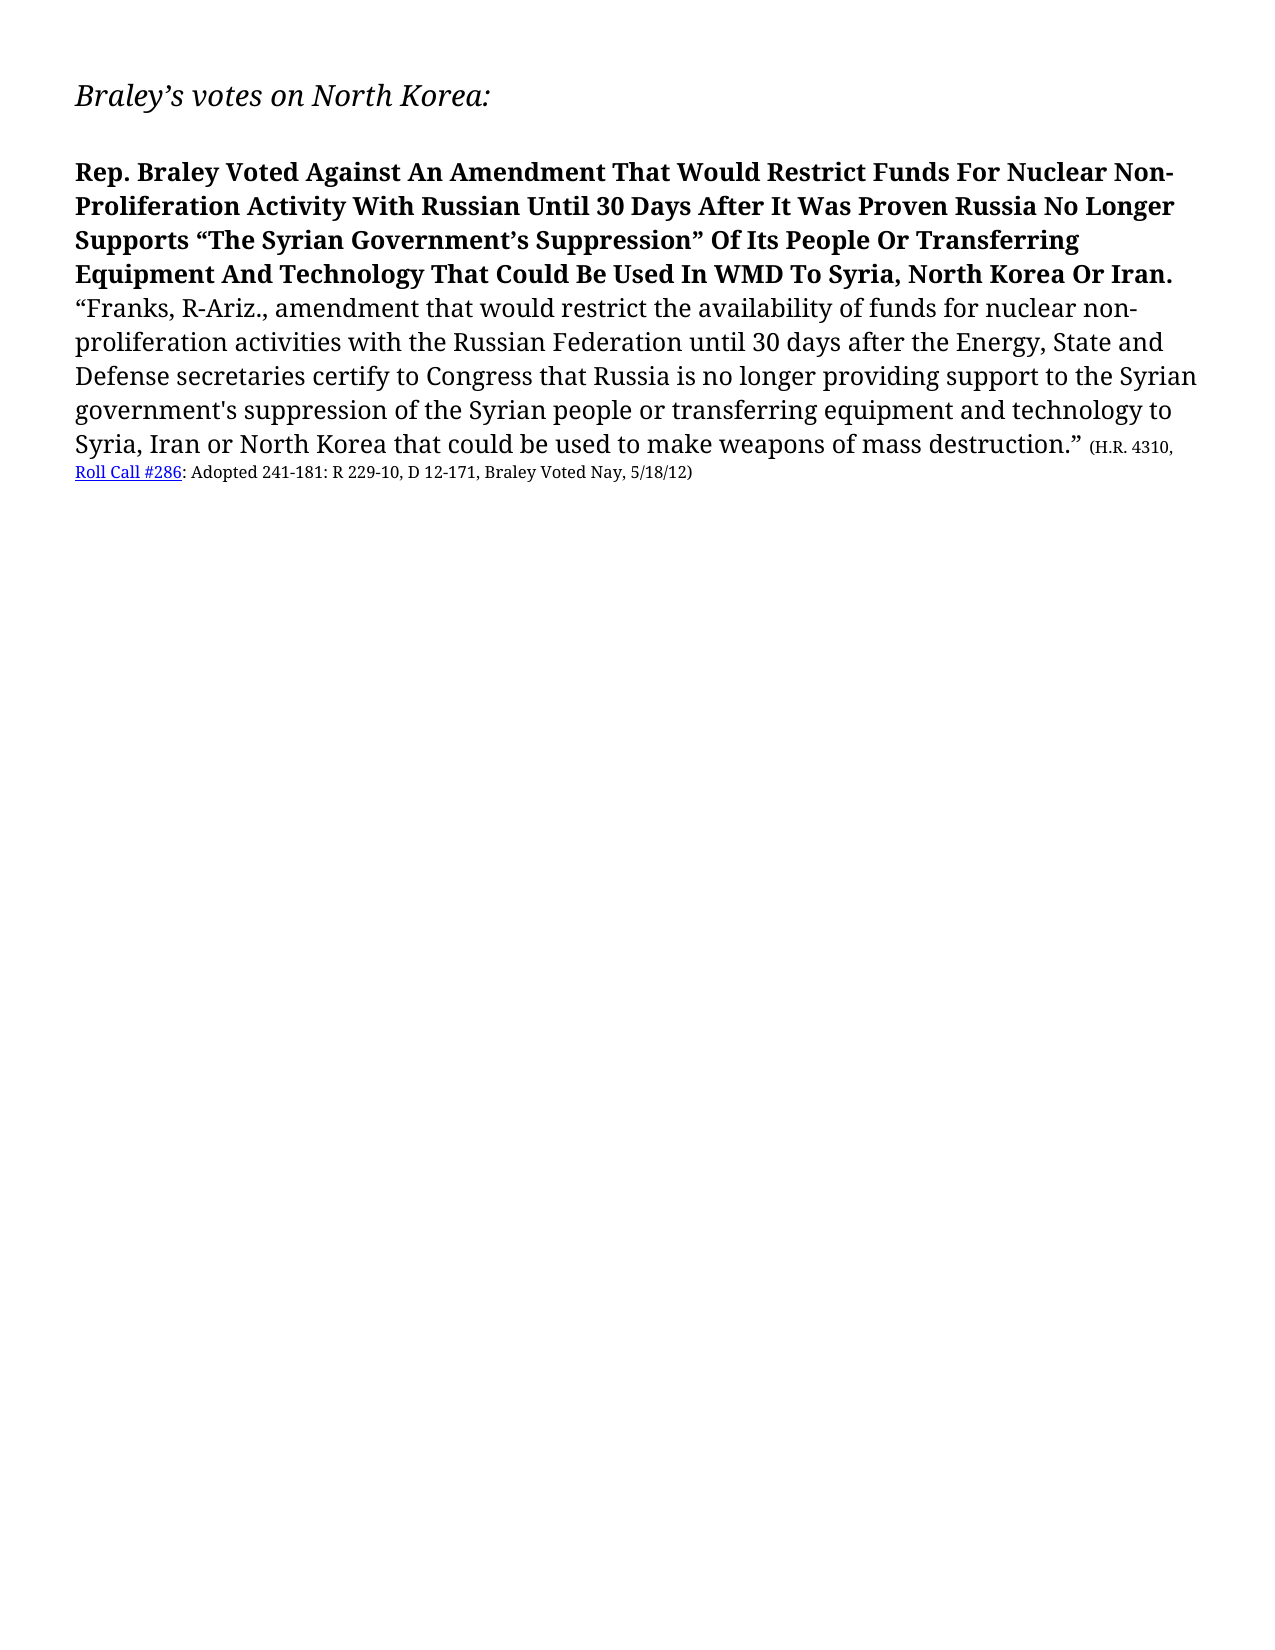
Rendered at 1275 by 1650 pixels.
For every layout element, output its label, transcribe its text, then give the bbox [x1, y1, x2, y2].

text Rep. Braley Voted Against An Amendment That Would Restrict Funds For Nuclear Non-Proliferation Activity With Russian Until 30 Days After It Was Proven Russia No Longer Supports “The Syrian Government’s Suppression” Of Its People Or Transferring Equipment And Technology That Could Be Used In WMD To Syria, North Korea Or Iran. “Franks, R-Ariz., amendment that would restrict the availability of funds for nuclear non-proliferation activities with the Russian Federation until 30 days after the Energy, State and Defense secretaries certify to Congress that Russia is no longer providing support to the Syrian government's suppression of the Syrian people or transferring equipment and technology to Syria, Iran or North Korea that could be used to make weapons of mass destruction.” (H.R. 4310, Roll Call #286: Adopted 241-181: R 229-10, D 12-171, Braley Voted Nay, 5/18/12) [75, 154, 1200, 484]
text Braley’s votes on North Korea: [75, 75, 1200, 115]
